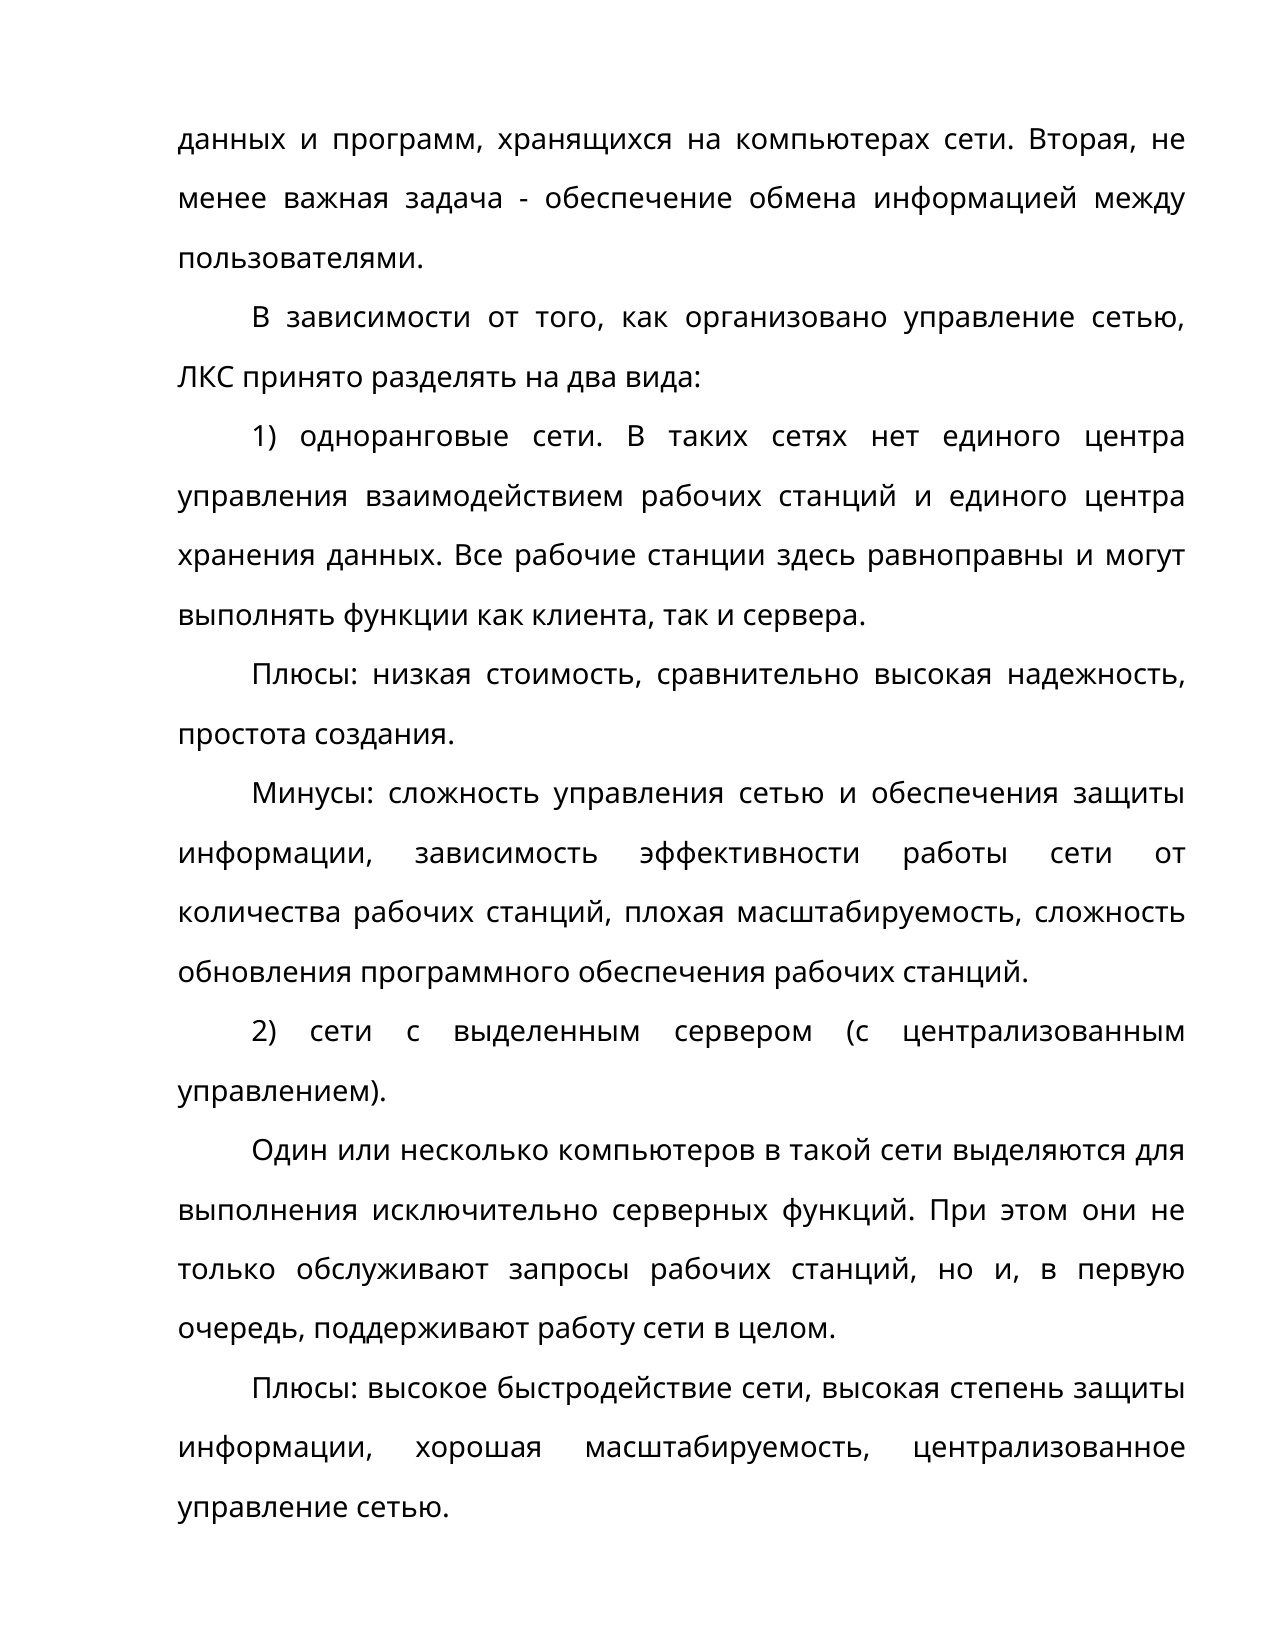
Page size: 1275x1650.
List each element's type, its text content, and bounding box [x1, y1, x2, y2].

text Минусы: сложность управления сетью и обеспечения защиты информации, зависимость эффективности работы сети от количества рабочих станций, плохая масштабируемость, сложность обновления программного обеспечения рабочих станций. [177, 772, 1186, 991]
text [177, 118, 1186, 277]
text Плюсы: низкая стоимость, сравнительно высокая надежность, простота создания. [177, 653, 1186, 753]
text Плюсы: высокое быстродействие сети, высокая степень защиты информации, хорошая масштабируемость, централизованное управление сетью. [177, 1367, 1186, 1526]
text 2) сети с выделенным сервером (с централизованным управлением). [177, 1010, 1186, 1109]
text Один или несколько компьютеров в такой сети выделяются для выполнения исключительно серверных функций. При этом они не только обслуживают запросы рабочих станций, но и, в первую очередь, поддерживают работу сети в целом. [177, 1129, 1186, 1347]
text В зависимости от того, как организовано управление сетью, ЛКС принято разделять на два вида: [177, 297, 1186, 396]
text 1) одноранговые сети. В таких сетях нет единого центра управления взаимодействием рабочих станций и единого центра хранения данных. Все рабочие станции здесь равноправны и могут выполнять функции как клиента, так и сервера. [177, 416, 1186, 634]
